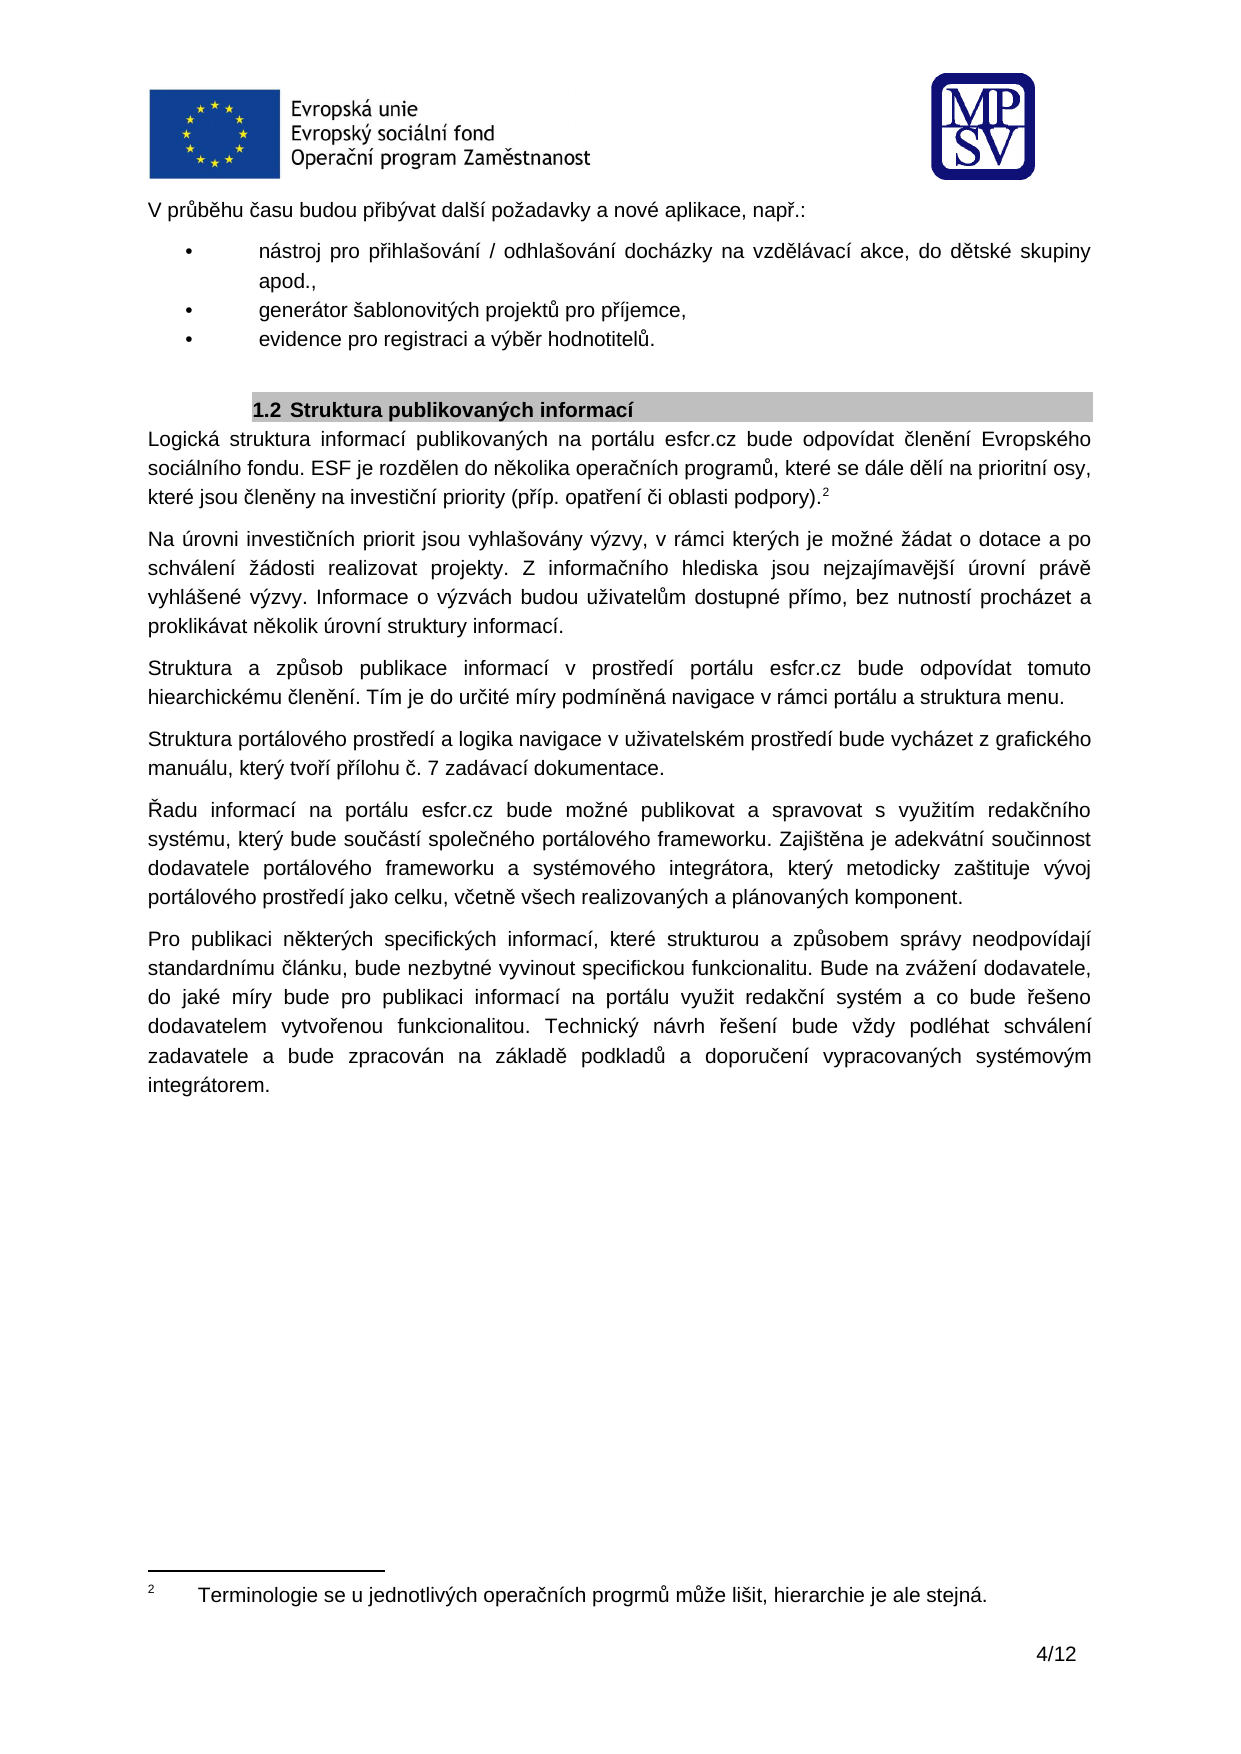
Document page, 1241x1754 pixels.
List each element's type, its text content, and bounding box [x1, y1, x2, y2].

list nástroj pro přihlašování / odhlašování docházky na vzdělávací akce, do dětské skupiny apod., [185, 234, 1093, 292]
text Logická struktura informací publikovaných na portálu esfcr.cz bude odpovídat členění Evropského sociálního fondu. ESF je rozdělen do několika operačních programů, které se dále dělí na prioritní osy, které jsou členěny na investiční priority (příp. opatření či oblasti podpory). [148, 422, 1093, 509]
text Pro publikaci některých specifických informací, které strukturou a způsobem správy neodpovídají standardnímu článku, bude nezbytné vyvinout specifickou funkcionalitu. Bude na zvážení dodavatele, do jaké míry bude pro publikaci informací na portálu využit redakční systém a co bude řešeno dodavatelem vytvořenou funkcionalitou. Technický návrh řešení bude vždy podléhat schválení zadavatele a bude zpracován na základě podkladů a doporučení vypracovaných systémovým integrátorem. [148, 922, 1093, 1097]
text Na úrovni investičních priorit jsou vyhlašovány výzvy, v rámci kterých je možné žádat o dotace a po schválení žádosti realizovat projekty. Z informačního hlediska jsou nejzajímavější úrovní právě vyhlášené výzvy. Informace o výzvách budou uživatelům dostupné přímo, bez nutností procházet a proklikávat několik úrovní struktury informací. [148, 522, 1093, 638]
list generátor šablonovitých projektů pro příjemce, [185, 292, 1093, 322]
text Řadu informací na portálu esfcr.cz bude možné publikovat a spravovat s využitím redakčního systému, který bude součástí společného portálového frameworku. Zajištěna je adekvátní součinnost dodavatele portálového frameworku a systémového integrátora, který metodicky zaštituje vývoj portálového prostředí jako celku, včetně všech realizovaných a plánovaných komponent. [148, 792, 1093, 909]
text V průběhu času budou přibývat další požadavky a nové aplikace, např.: [148, 192, 1093, 222]
text Struktura portálového prostředí a logika navigace v uživatelském prostředí bude vycházet z grafického manuálu, který tvoří přílohu č. 7 zadávací dokumentace. [148, 722, 1093, 780]
text Struktura publikovaných informací [252, 392, 1093, 422]
picture [931, 73, 1035, 180]
text Struktura a způsob publikace informací v prostředí portálu esfcr.cz bude odpovídat tomuto hiearchickému členění. Tím je do určité míry podmíněná navigace v rámci portálu a struktura menu. [148, 651, 1093, 709]
list evidence pro registraci a výběr hodnotitelů. [185, 322, 1093, 351]
